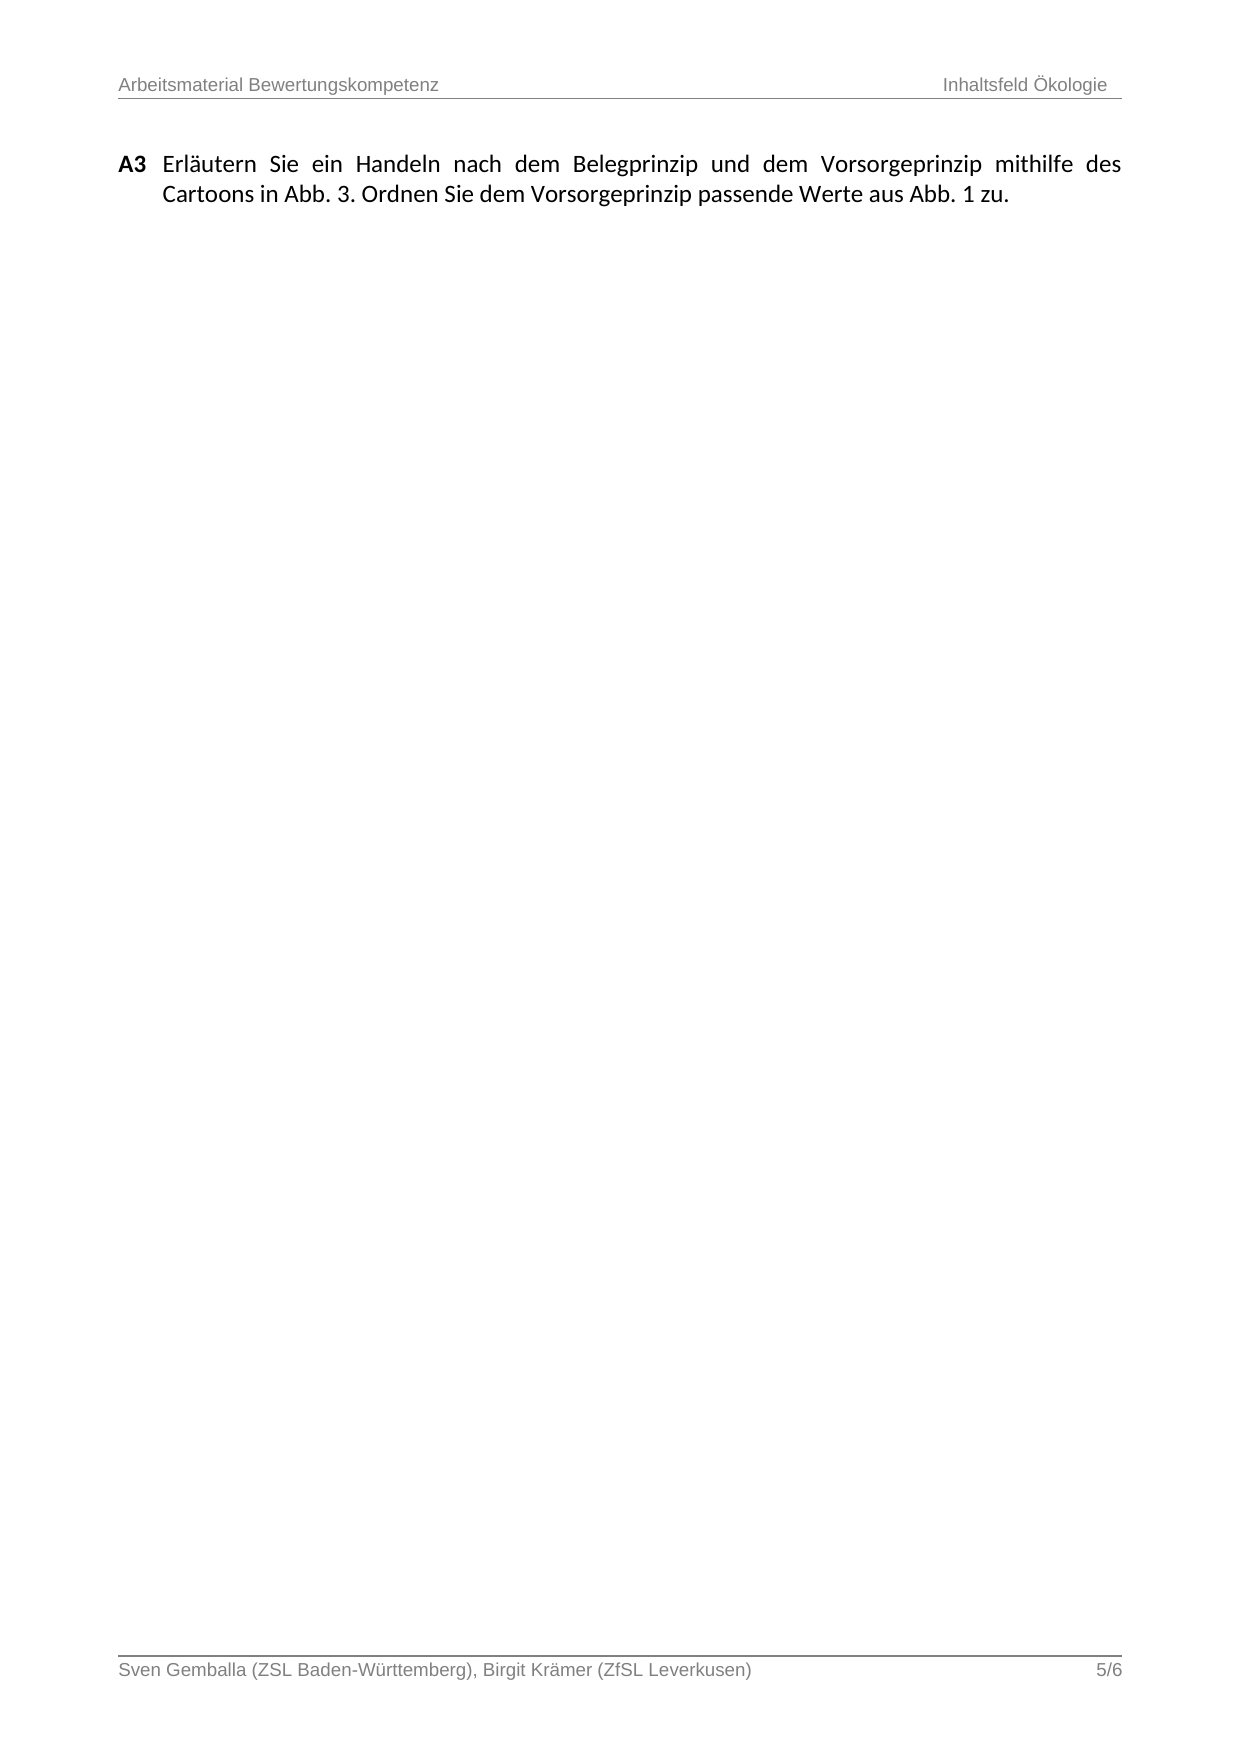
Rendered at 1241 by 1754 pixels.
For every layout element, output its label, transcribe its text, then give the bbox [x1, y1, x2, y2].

text A3 Erläutern Sie ein Handeln nach dem Belegprinzip und dem Vorsorgeprinzip mithilfe des Cartoons in Abb. 3. Ordnen Sie dem Vorsorgeprinzip passende Werte aus Abb. 1 zu. [44, 148, 1122, 209]
